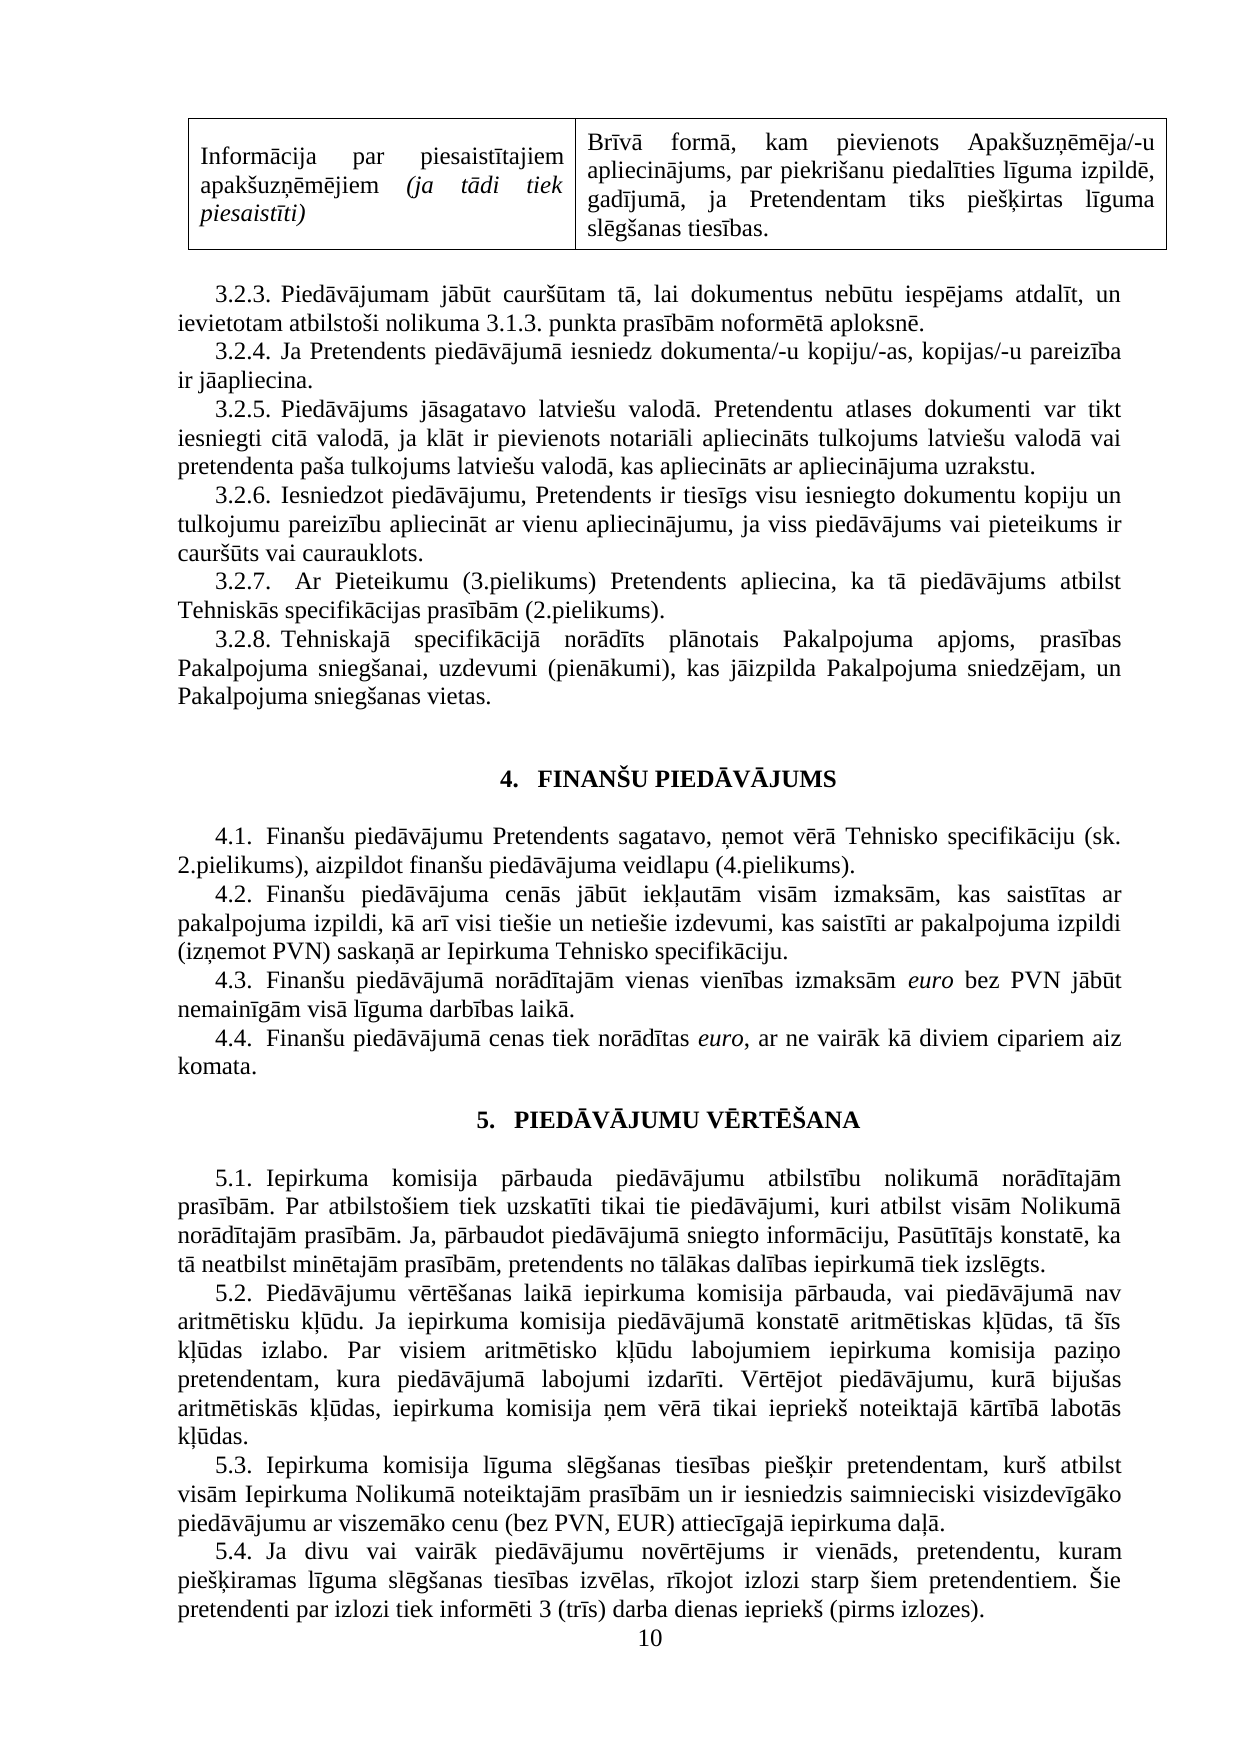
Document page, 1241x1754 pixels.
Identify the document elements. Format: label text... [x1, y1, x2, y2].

table_cell Informācija par piesaistītajiem apakšuzņēmējiem (ja tādi tiek piesaistīti) [189, 119, 575, 249]
list Piedāvājumu vērtēšanas laikā iepirkuma komisija pārbauda, vai piedāvājumā nav aritmētisku kļūdu. Ja iepirkuma komisija piedāvājumā konstatē aritmētiskas kļūdas, tā šīs kļūdas izlabo. Par visiem aritmētisko kļūdu labojumiem iepirkuma komisija paziņo pretendentam, kura piedāvājumā labojumi izdarīti. Vērtējot piedāvājumu, kurā bijušas aritmētiskās kļūdas, iepirkuma komisija ņem vērā tikai iepriekš noteiktajā kārtībā labotās kļūdas. [177, 1278, 1122, 1450]
list Iepirkuma komisija pārbauda piedāvājumu atbilstību nolikumā norādītajām prasībām. Par atbilstošiem tiek uzskatīti tikai tie piedāvājumi, kuri atbilst visām Nolikumā norādītajām prasībām. Ja, pārbaudot piedāvājumā sniegto informāciju, Pasūtītājs konstatē, ka tā neatbilst minētajām prasībām, pretendents no tālākas dalības iepirkumā tiek izslēgts. [177, 1163, 1122, 1278]
list Ja divu vai vairāk piedāvājumu novērtējums ir vienāds, pretendentu, kuram piešķiramas līguma slēgšanas tiesības izvēlas, rīkojot izlozi starp šiem pretendentiem. Šie pretendenti par izlozi tiek informēti 3 (trīs) darba dienas iepriekš (pirms izlozes). [177, 1536, 1122, 1623]
list Finanšu piedāvājumā cenas tiek norādītas euro, ar ne vairāk kā diviem cipariem aiz komata. [177, 1023, 1122, 1080]
list Ar Pieteikumu (3.pielikums) Pretendents apliecina, ka tā piedāvājums atbilst Tehniskās specifikācijas prasībām (2.pielikums). [177, 566, 1122, 624]
subtitle PIEDĀVĀJUMU VĒRTĒŠANA [215, 1105, 1122, 1134]
list Finanšu piedāvājumu Pretendents sagatavo, ņemot vērā Tehnisko specifikāciju (sk. 2.pielikums), aizpildot finanšu piedāvājuma veidlapu (4.pielikums). [177, 821, 1122, 879]
list Iepirkuma komisija līguma slēgšanas tiesības piešķir pretendentam, kurš atbilst visām Iepirkuma Nolikumā noteiktajām prasībām un ir iesniedzis saimnieciski visizdevīgāko piedāvājumu ar viszemāko cenu (bez PVN, EUR) attiecīgajā iepirkuma daļā. [177, 1450, 1122, 1536]
list Piedāvājumam jābūt cauršūtam tā, lai dokumentus nebūtu iespējams atdalīt, un ievietotam atbilstoši nolikuma 3.1.3. punkta prasībām noformētā aploksnē. [177, 279, 1122, 336]
list Tehniskajā specifikācijā norādīts plānotais Pakalpojuma apjoms, prasības Pakalpojuma sniegšanai, uzdevumi (pienākumi), kas jāizpilda Pakalpojuma sniedzējam, un Pakalpojuma sniegšanas vietas. [177, 624, 1122, 710]
list Finanšu piedāvājuma cenās jābūt iekļautām visām izmaksām, kas saistītas ar pakalpojuma izpildi, kā arī visi tiešie un netiešie izdevumi, kas saistīti ar pakalpojuma izpildi (izņemot PVN) saskaņā ar Iepirkuma Tehnisko specifikāciju. [177, 879, 1122, 965]
list Iesniedzot piedāvājumu, Pretendents ir tiesīgs visu iesniegto dokumentu kopiju un tulkojumu pareizību apliecināt ar vienu apliecinājumu, ja viss piedāvājums vai pieteikums ir cauršūts vai caurauklots. [177, 480, 1122, 566]
list Finanšu piedāvājumā norādītajām vienas vienības izmaksām euro bez PVN jābūt nemainīgām visā līguma darbības laikā. [177, 965, 1122, 1023]
list Ja Pretendents piedāvājumā iesniedz dokumenta/-u kopiju/-as, kopijas/-u pareizība ir jāapliecina. [177, 336, 1122, 394]
list Piedāvājums jāsagatavo latviešu valodā. Pretendentu atlases dokumenti var tikt iesniegti citā valodā, ja klāt ir pievienots notariāli apliecināts tulkojums latviešu valodā vai pretendenta paša tulkojums latviešu valodā, kas apliecināts ar apliecinājuma uzrakstu. [177, 394, 1122, 480]
subtitle FINANŠU PIEDĀVĀJUMS [215, 764, 1122, 793]
table_cell Brīvā formā, kam pievienots Apakšuzņēmēja/-u apliecinājums, par piekrišanu piedalīties līguma izpildē, gadījumā, ja Pretendentam tiks piešķirtas līguma slēgšanas tiesības. [576, 119, 1166, 249]
